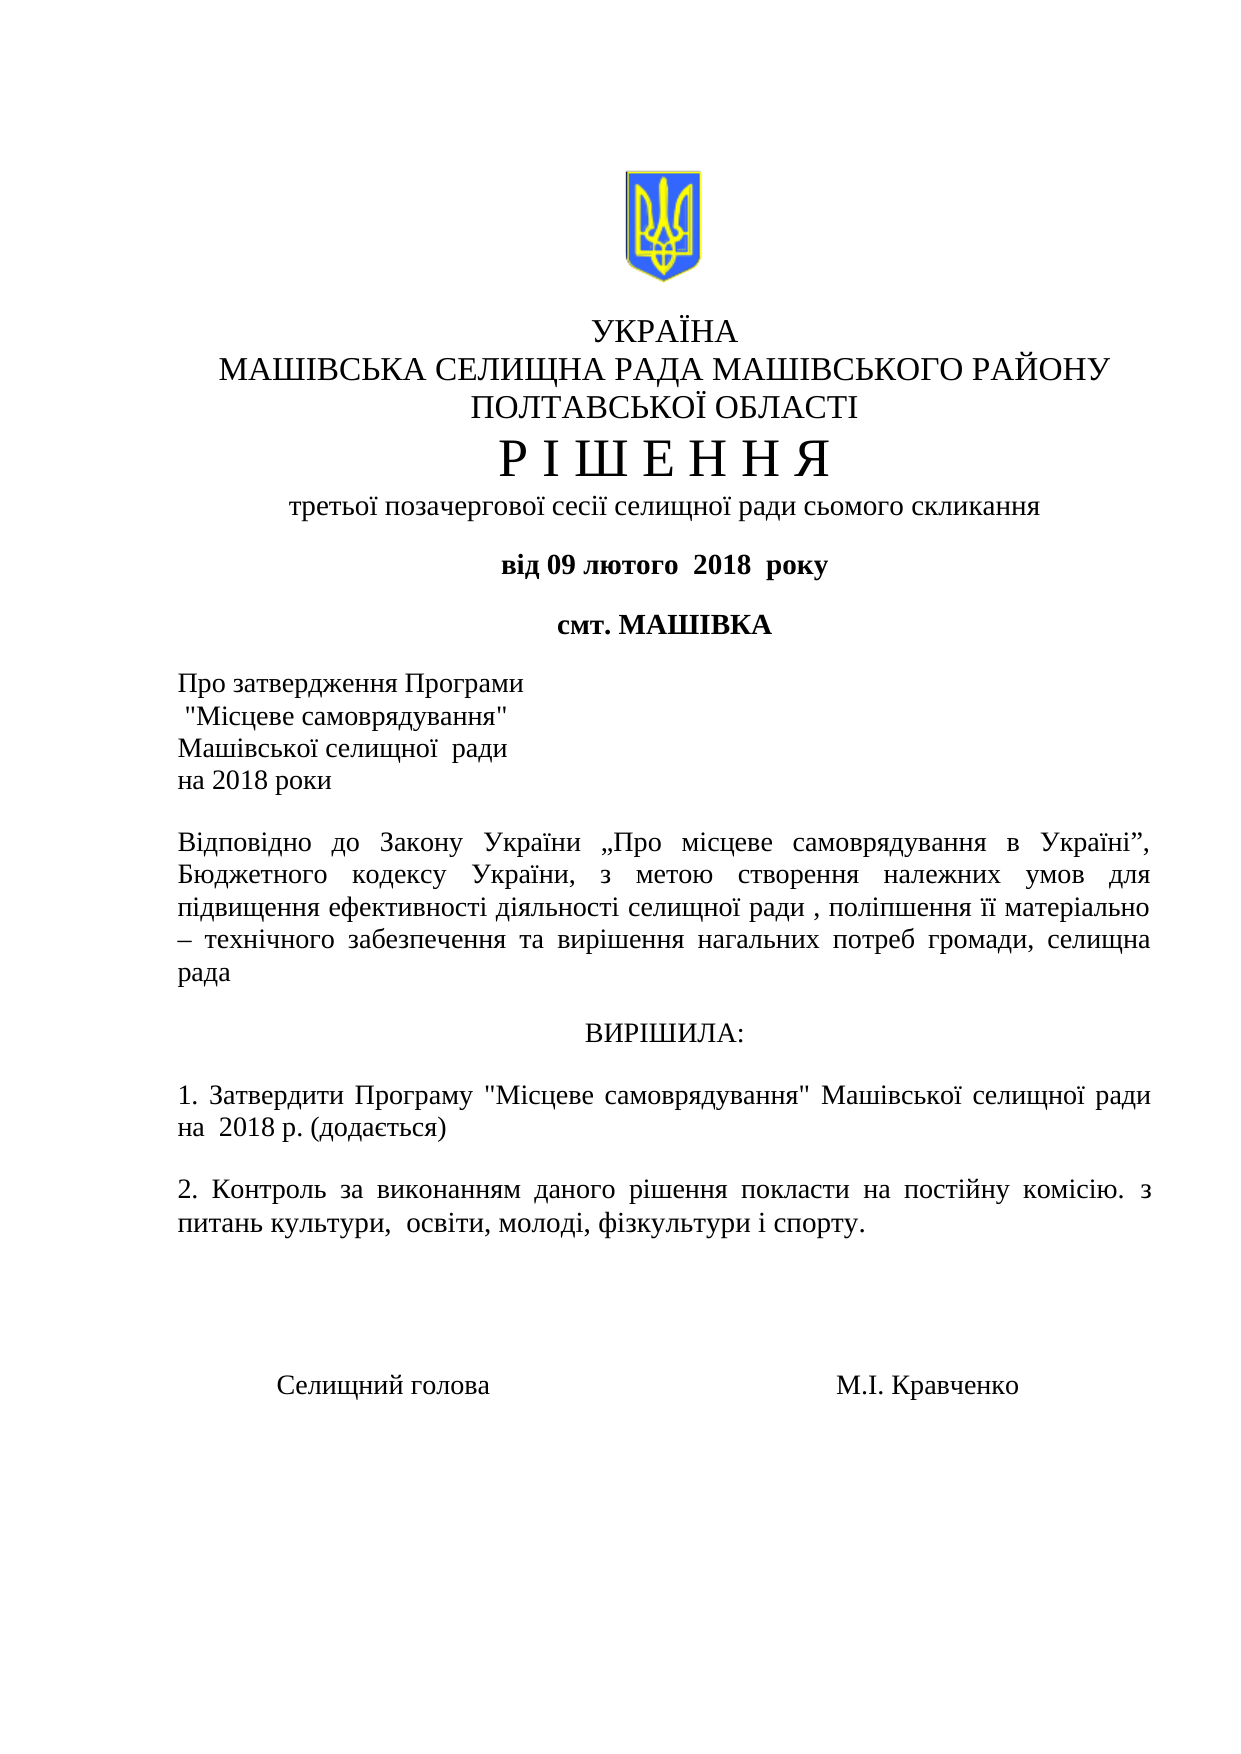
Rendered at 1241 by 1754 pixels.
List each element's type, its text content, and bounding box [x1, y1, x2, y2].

text Машівської селищної ради [177, 731, 1152, 763]
text смт. МАШІВКА [177, 607, 1152, 640]
text від 09 лютого 2018 року [177, 547, 1152, 581]
text Відповідно до Закону України „Про місцеве самоврядування в Україні”, Бюджетного кодексу України, з метою створення належних умов для підвищення ефективності діяльності селищної ради , поліпшення її матеріально – технічного забезпечення та вирішення нагальних потреб громади, селищна рада [177, 825, 1152, 987]
text на 2018 роки [177, 763, 1152, 796]
text "Місцеве самоврядування" [177, 699, 1152, 731]
text УКРАЇНА [177, 311, 1152, 349]
text Про затвердження Програми [177, 666, 1152, 699]
text третьої позачергової сесії селищної ради сьомого скликання [177, 488, 1152, 522]
text 1. Затвердити Програму "Місцеве самоврядування" Машівської селищної ради на 2018 р. (додається) [177, 1078, 1152, 1142]
text Селищний голова М.І. Кравченко [177, 1368, 1152, 1400]
subtitle Р І Ш Е Н Н Я [177, 426, 1152, 488]
text МАШІВСЬКА СЕЛИЩНА РАДА МАШІВСЬКОГО РАЙОНУ ПОЛТАВСЬКОЇ ОБЛАСТІ [177, 349, 1152, 426]
text 2. Контроль за виконанням даного рішення покласти на постійну комісію. з питань культури, освіти, молоді, фізкультури і спорту. [177, 1172, 1152, 1239]
text ВИРІШИЛА: [177, 1016, 1152, 1048]
